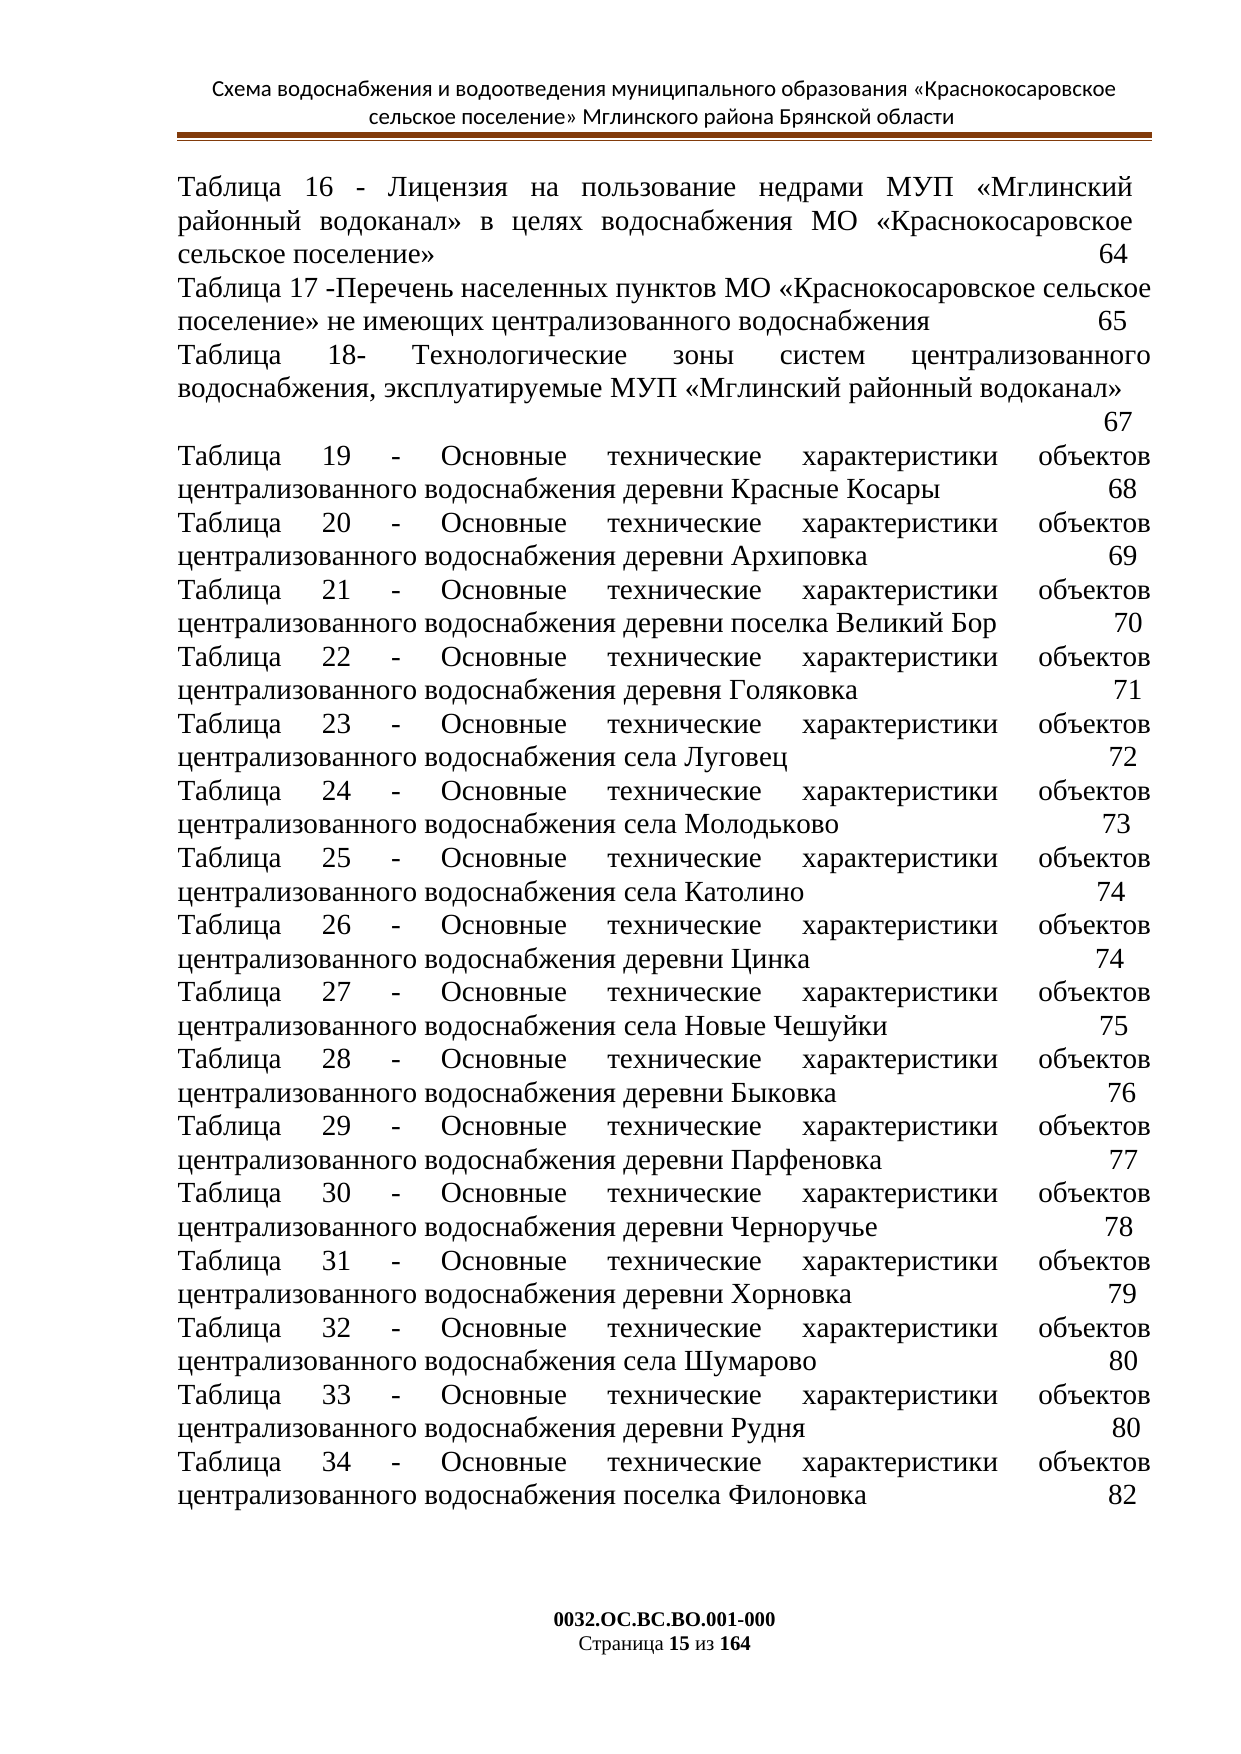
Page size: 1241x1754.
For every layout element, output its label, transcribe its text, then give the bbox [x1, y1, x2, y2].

text Таблица 29 - Основные технические характеристики объектов централизованного водоснабжения деревни Парфеновка 77 [177, 1108, 1152, 1176]
text Таблица 20 - Основные технические характеристики объектов централизованного водоснабжения деревни Архиповка 69 [177, 505, 1152, 572]
text Таблица 19 - Основные технические характеристики объектов централизованного водоснабжения деревни Красные Косары 68 [177, 438, 1152, 505]
text Таблица 27 - Основные технические характеристики объектов централизованного водоснабжения села Новые Чешуйки 75 [177, 974, 1152, 1041]
text Таблица 22 - Основные технические характеристики объектов централизованного водоснабжения деревня Голяковка 71 [177, 639, 1152, 706]
text Таблица 30 - Основные технические характеристики объектов централизованного водоснабжения деревни Черноручье 78 [177, 1176, 1152, 1243]
text Таблица 16 - Лицензия на пользование недрами МУП «Мглинский районный водоканал» в целях водоснабжения МО «Краснокосаровское сельское поселение» 64 [177, 169, 1134, 270]
text Таблица 28 - Основные технические характеристики объектов централизованного водоснабжения деревни Быковка 76 [177, 1041, 1152, 1108]
text Таблица 32 - Основные технические характеристики объектов централизованного водоснабжения села Шумарово 80 [177, 1310, 1152, 1377]
text Таблица 25 - Основные технические характеристики объектов централизованного водоснабжения села Католино 74 [177, 840, 1152, 907]
subtitle Таблица 18- Технологические зоны систем централизованного водоснабжения, эксплуатируемые МУП «Мглинский районный водоканал» [177, 337, 1152, 404]
text Таблица 17 -Перечень населенных пунктов МО «Краснокосаровское сельское поселение» не имеющих централизованного водоснабжения 65 [177, 270, 1152, 337]
text Таблица 24 - Основные технические характеристики объектов централизованного водоснабжения села Молодьково 73 [177, 773, 1152, 840]
text Таблица 34 - Основные технические характеристики объектов централизованного водоснабжения поселка Филоновка 82 [177, 1444, 1152, 1511]
text Таблица 23 - Основные технические характеристики объектов централизованного водоснабжения села Луговец 72 [177, 706, 1152, 773]
subtitle 67 [177, 404, 1152, 438]
text Таблица 26 - Основные технические характеристики объектов централизованного водоснабжения деревни Цинка 74 [177, 907, 1152, 974]
text Таблица 31 - Основные технические характеристики объектов централизованного водоснабжения деревни Хорновка 79 [177, 1243, 1152, 1310]
text Таблица 33 - Основные технические характеристики объектов централизованного водоснабжения деревни Рудня 80 [177, 1377, 1152, 1444]
text Таблица 21 - Основные технические характеристики объектов централизованного водоснабжения деревни поселка Великий Бор 70 [177, 572, 1152, 639]
